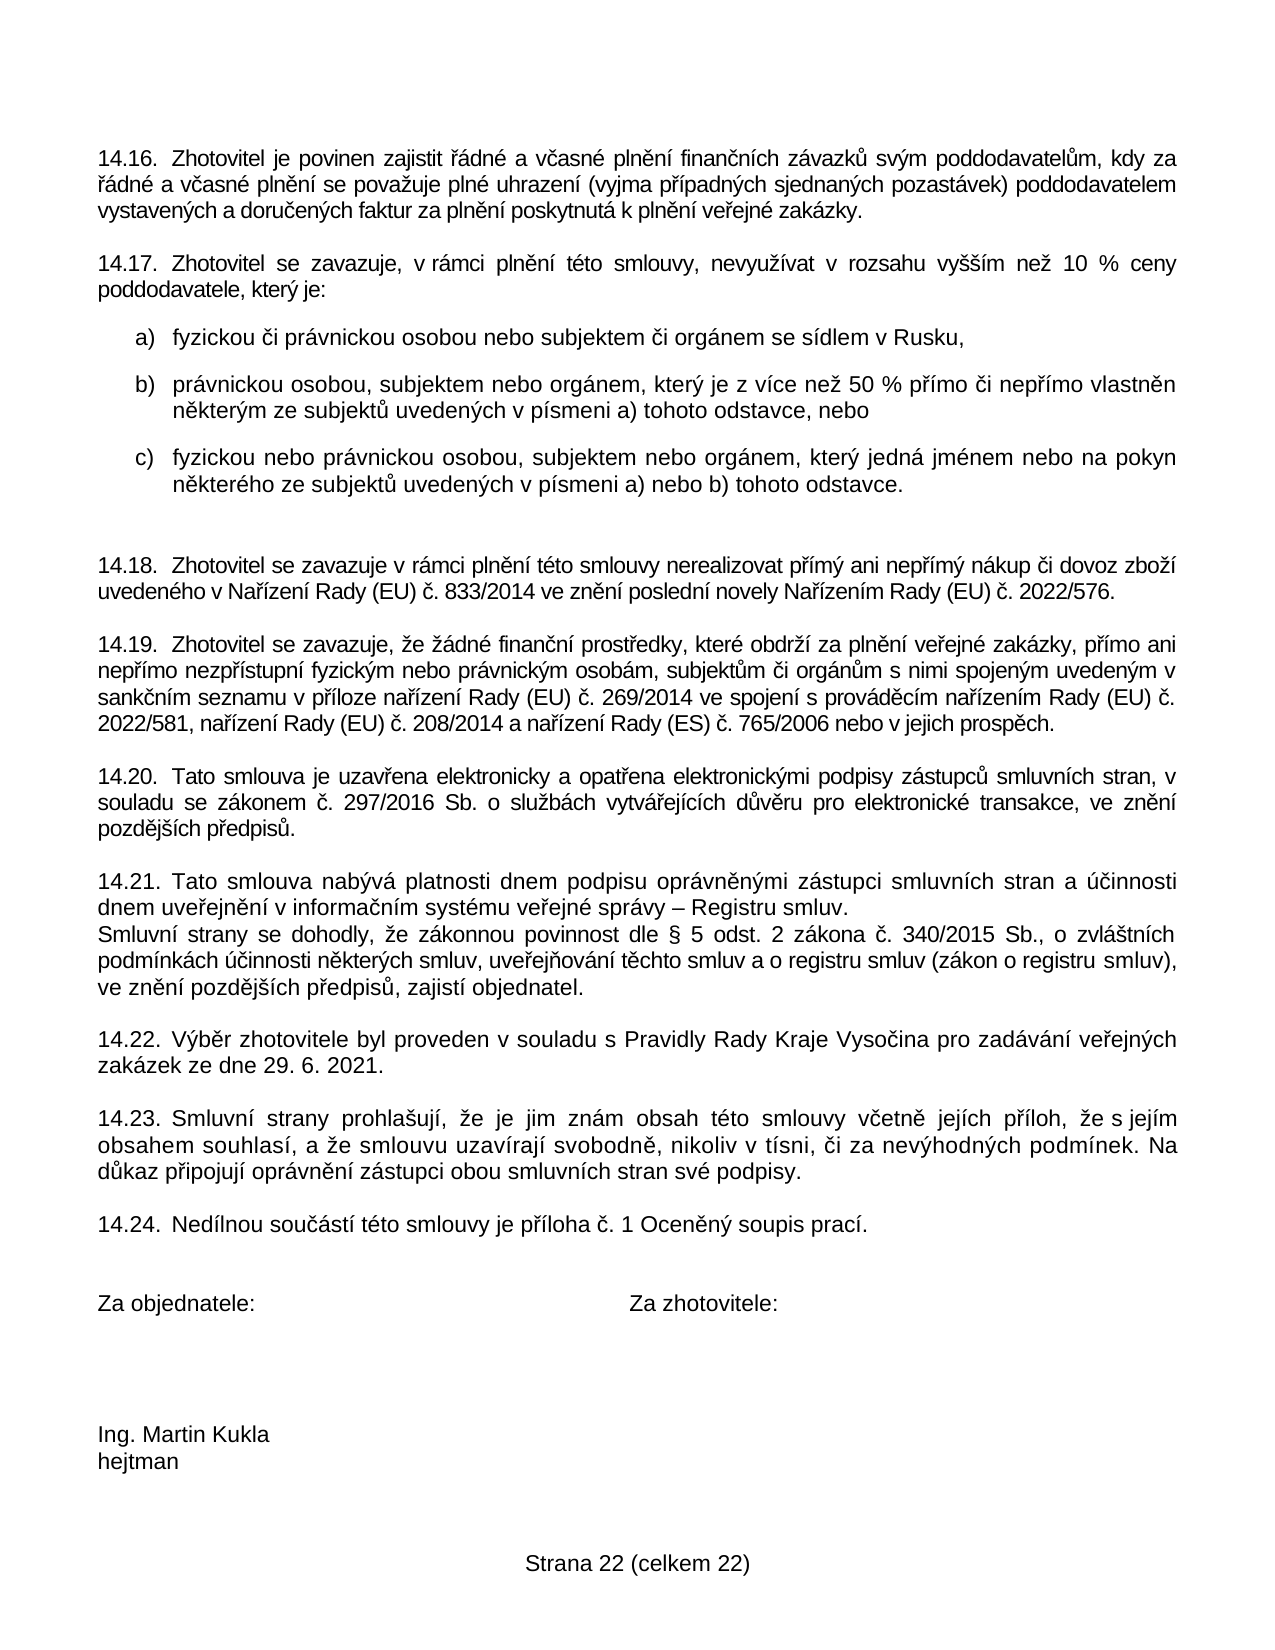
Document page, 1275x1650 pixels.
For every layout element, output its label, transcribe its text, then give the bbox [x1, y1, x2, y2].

list Zhotovitel se zavazuje, že žádné finanční prostředky, které obdrží za plnění veřejné zakázky, přímo ani nepřímo nezpřístupní fyzickým nebo právnickým osobám, subjektům či orgánům s nimi spojeným uvedeným v sankčním seznamu v příloze nařízení Rady (EU) č. 269/2014 ve spojení s prováděcím nařízením Rady (EU) č. 2022/581, nařízení Rady (EU) č. 208/2014 a nařízení Rady (ES) č. 765/2006 nebo v jejich prospěch. [97, 631, 1177, 736]
list Smluvní strany prohlašují, že je jim znám obsah této smlouvy včetně jejích příloh, že s jejím obsahem souhlasí, a že smlouvu uzavírají svobodně, nikoliv v tísni, či za nevýhodných podmínek. Na důkaz připojují oprávnění zástupci obou smluvních stran své podpisy. [97, 1105, 1177, 1184]
list fyzickou či právnickou osobou nebo subjektem či orgánem se sídlem v Rusku, [135, 323, 1177, 350]
text hejtman [97, 1448, 1166, 1474]
list Tato smlouva je uzavřena elektronicky a opatřena elektronickými podpisy zástupců smluvních stran, v souladu se zákonem č. 297/2016 Sb. o službách vytvářejících důvěru pro elektronické transakce, ve znění pozdějších předpisů. [97, 763, 1177, 842]
list právnickou osobou, subjektem nebo orgánem, který je z více než 50 % přímo či nepřímo vlastněn některým ze subjektů uvedených v písmeni a) tohoto odstavce, nebo [135, 371, 1177, 423]
list Tato smlouva nabývá platnosti dnem podpisu oprávněnými zástupci smluvních stran a účinnosti dnem uveřejnění v informačním systému veřejné správy – Registru smluv. [97, 868, 1177, 921]
text Smluvní strany se dohodly, že zákonnou povinnost dle § 5 odst. 2 zákona č. 340/2015 Sb., o zvláštních podmínkách účinnosti některých smluv, uveřejňování těchto smluv a o registru smluv (zákon o registru smluv), ve znění pozdějších předpisů, zajistí objednatel. [97, 921, 1177, 1000]
list Nedílnou součástí této smlouvy je příloha č. 1 Oceněný soupis prací. [97, 1211, 1177, 1237]
list Zhotovitel je povinen zajistit řádné a včasné plnění finančních závazků svým poddodavatelům, kdy za řádné a včasné plnění se považuje plné uhrazení (vyjma případných sjednaných pozastávek) poddodavatelem vystavených a doručených faktur za plnění poskytnutá k plnění veřejné zakázky. [97, 144, 1177, 223]
list Zhotovitel se zavazuje, v rámci plnění této smlouvy, nevyužívat v rozsahu vyšším než 10 % ceny poddodavatele, který je: [97, 250, 1177, 303]
list Zhotovitel se zavazuje v rámci plnění této smlouvy nerealizovat přímý ani nepřímý nákup či dovoz zboží uvedeného v Nařízení Rady (EU) č. 833/2014 ve znění poslední novely Nařízením Rady (EU) č. 2022/576. [97, 552, 1177, 604]
list Výběr zhotovitele byl proveden v souladu s Pravidly Rady Kraje Vysočina pro zadávání veřejných zakázek ze dne 29. 6. 2021. [97, 1026, 1177, 1079]
text Za objednatele: Za zhotovitele: [97, 1290, 1166, 1316]
text Ing. Martin Kukla [97, 1421, 1166, 1448]
list fyzickou nebo právnickou osobou, subjektem nebo orgánem, který jedná jménem nebo na pokyn některého ze subjektů uvedených v písmeni a) nebo b) tohoto odstavce. [135, 444, 1177, 497]
